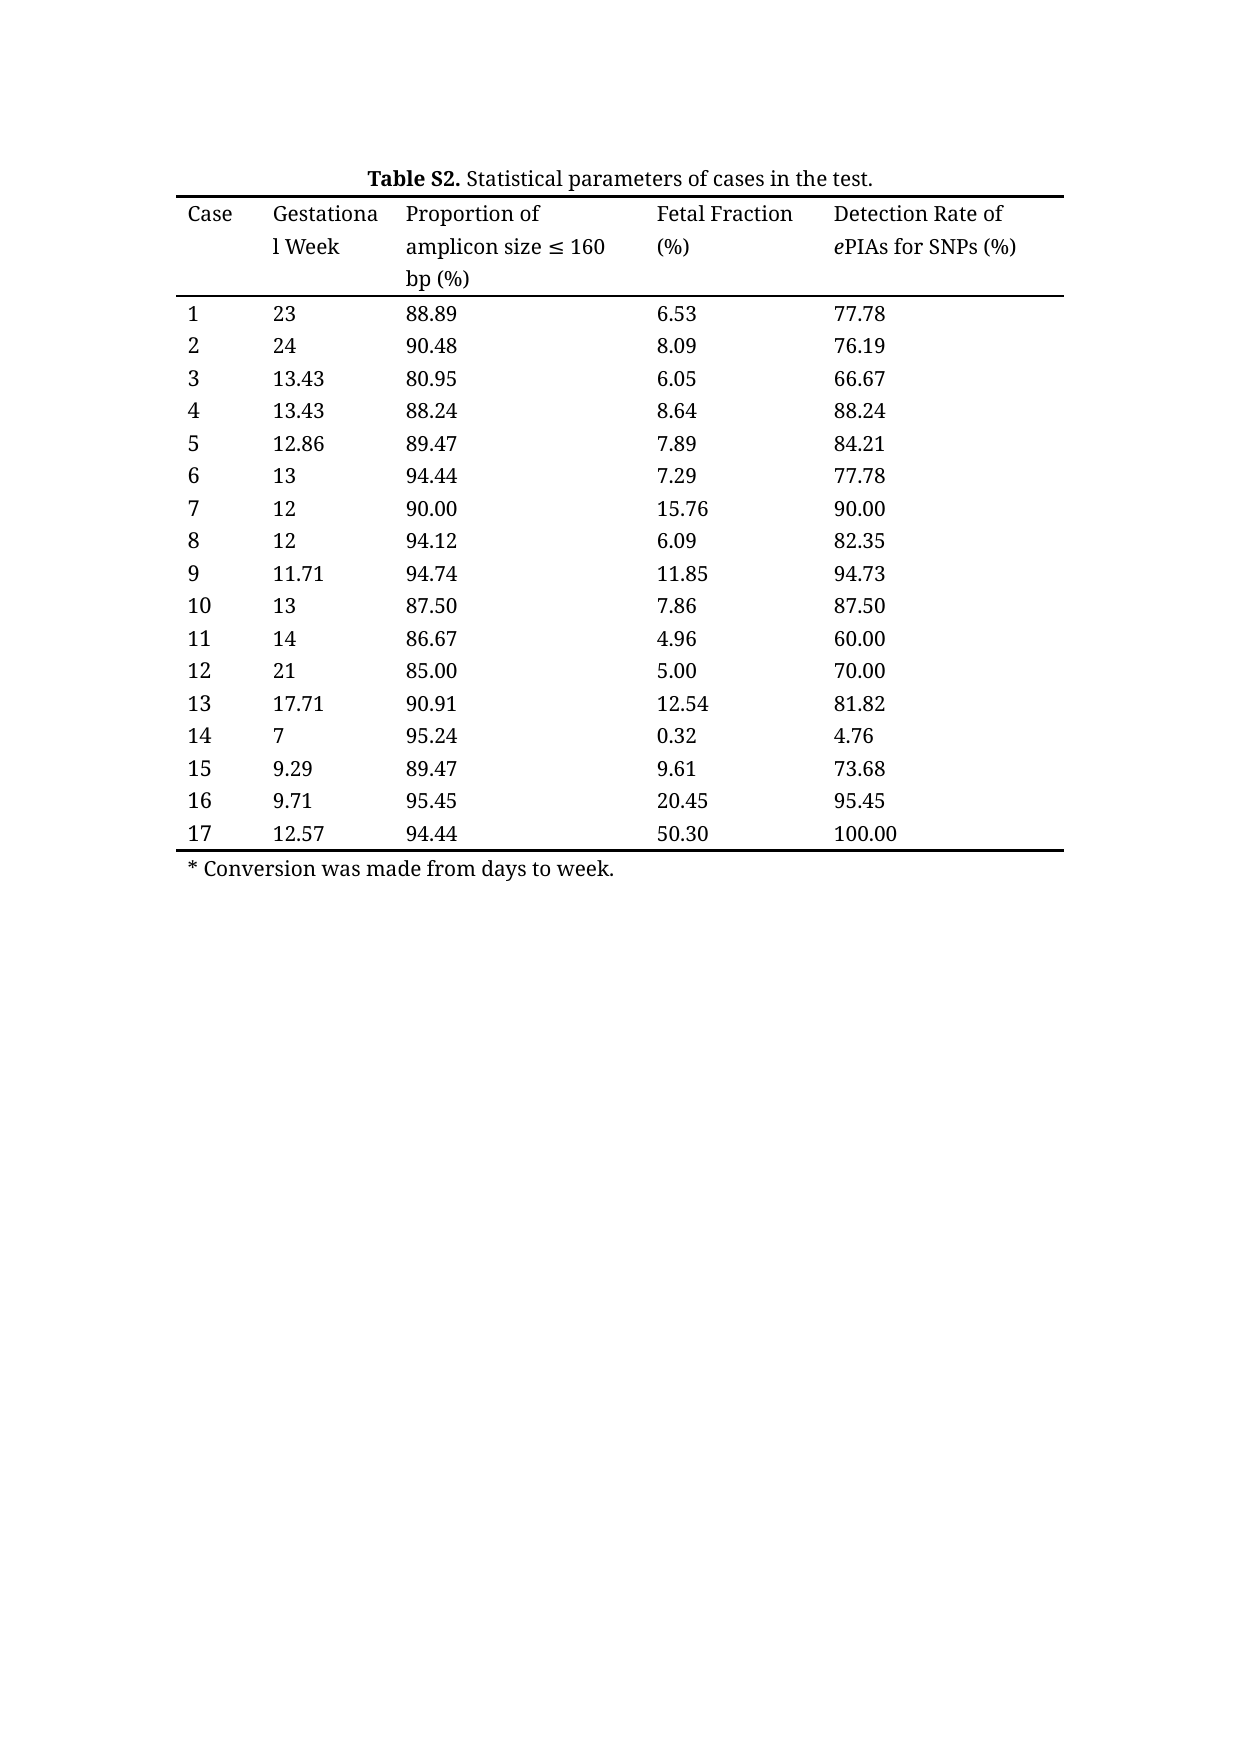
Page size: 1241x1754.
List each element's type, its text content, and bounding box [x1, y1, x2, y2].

table_cell 12 [261, 524, 394, 557]
table_cell 12 [261, 492, 394, 524]
table_cell 90.91 [394, 687, 645, 719]
table_header Fetal Fraction (%) [645, 198, 822, 295]
table_cell 7 [176, 492, 261, 524]
table_cell 73.68 [823, 752, 1064, 784]
table_cell 6.09 [645, 524, 822, 557]
table_cell 94.44 [394, 459, 645, 492]
table_cell 77.78 [823, 459, 1064, 492]
table_cell 4.76 [823, 719, 1064, 752]
table_cell 87.50 [394, 589, 645, 622]
table_cell 81.82 [823, 687, 1064, 719]
table_cell 90.00 [394, 492, 645, 524]
table_cell 80.95 [394, 362, 645, 394]
table_cell 1 [176, 297, 261, 329]
table_cell 12.57 [261, 817, 394, 849]
table_cell 87.50 [823, 589, 1064, 622]
table_cell 88.24 [394, 394, 645, 427]
table_cell 11.71 [261, 557, 394, 589]
table_cell 100.00 [823, 817, 1064, 849]
table_cell 8.64 [645, 394, 822, 427]
table_cell 50.30 [645, 817, 822, 849]
table_cell 89.47 [394, 752, 645, 784]
table_cell 7.86 [645, 589, 822, 622]
table_cell 13 [176, 687, 261, 719]
table_cell 94.74 [394, 557, 645, 589]
table_cell 13.43 [261, 362, 394, 394]
table_cell 70.00 [823, 654, 1064, 687]
table_cell 11 [176, 622, 261, 654]
table_header Detection Rate of ePIAs for SNPs (%) [823, 198, 1064, 295]
table_cell 14 [176, 719, 261, 752]
table_cell 24 [261, 329, 394, 362]
table_cell 82.35 [823, 524, 1064, 557]
table_cell 84.21 [823, 427, 1064, 459]
table_cell 12.54 [645, 687, 822, 719]
table_header Case [176, 198, 261, 295]
table_cell 5.00 [645, 654, 822, 687]
table_cell 95.45 [823, 784, 1064, 817]
table_cell 15 [176, 752, 261, 784]
table_cell 17 [176, 817, 261, 849]
table_cell 6 [176, 459, 261, 492]
table_cell 10 [176, 589, 261, 622]
table_cell 17.71 [261, 687, 394, 719]
table_cell 89.47 [394, 427, 645, 459]
table_cell 23 [261, 297, 394, 329]
table_cell 16 [176, 784, 261, 817]
text Table S2. Statistical parameters of cases in the test. [187, 162, 1053, 194]
table_cell 8.09 [645, 329, 822, 362]
table_cell 0.32 [645, 719, 822, 752]
table_cell 95.24 [394, 719, 645, 752]
table_cell 13 [261, 589, 394, 622]
table_cell 88.89 [394, 297, 645, 329]
table_cell 94.73 [823, 557, 1064, 589]
table_cell 20.45 [645, 784, 822, 817]
table_cell 9.29 [261, 752, 394, 784]
table_cell 4 [176, 394, 261, 427]
table_cell 21 [261, 654, 394, 687]
table_cell 2 [176, 329, 261, 362]
table_cell 13.43 [261, 394, 394, 427]
table_cell 12.86 [261, 427, 394, 459]
table_cell 7.29 [645, 459, 822, 492]
table_cell 86.67 [394, 622, 645, 654]
table_cell 5 [176, 427, 261, 459]
table_cell 6.05 [645, 362, 822, 394]
table_cell 94.12 [394, 524, 645, 557]
table_cell 90.48 [394, 329, 645, 362]
table_cell 12 [176, 654, 261, 687]
table_cell 77.78 [823, 297, 1064, 329]
table_cell 90.00 [823, 492, 1064, 524]
table_cell 8 [176, 524, 261, 557]
table_cell 94.44 [394, 817, 645, 849]
table_cell 9.71 [261, 784, 394, 817]
table_header Proportion of amplicon size ≤ 160 bp (%) [394, 198, 645, 295]
table_cell 95.45 [394, 784, 645, 817]
table_cell 15.76 [645, 492, 822, 524]
table_cell 3 [176, 362, 261, 394]
table_cell 9 [176, 557, 261, 589]
table_cell 13 [261, 459, 394, 492]
table_cell 11.85 [645, 557, 822, 589]
table_cell 6.53 [645, 297, 822, 329]
table_cell 88.24 [823, 394, 1064, 427]
table_cell 85.00 [394, 654, 645, 687]
table_cell 66.67 [823, 362, 1064, 394]
table_cell 7 [261, 719, 394, 752]
table_cell 9.61 [645, 752, 822, 784]
table_header Gestational Week [261, 198, 394, 295]
table_cell 60.00 [823, 622, 1064, 654]
table_cell 4.96 [645, 622, 822, 654]
table_cell 7.89 [645, 427, 822, 459]
table_cell 14 [261, 622, 394, 654]
text * Conversion was made from days to week. [187, 852, 1053, 885]
table_cell 76.19 [823, 329, 1064, 362]
